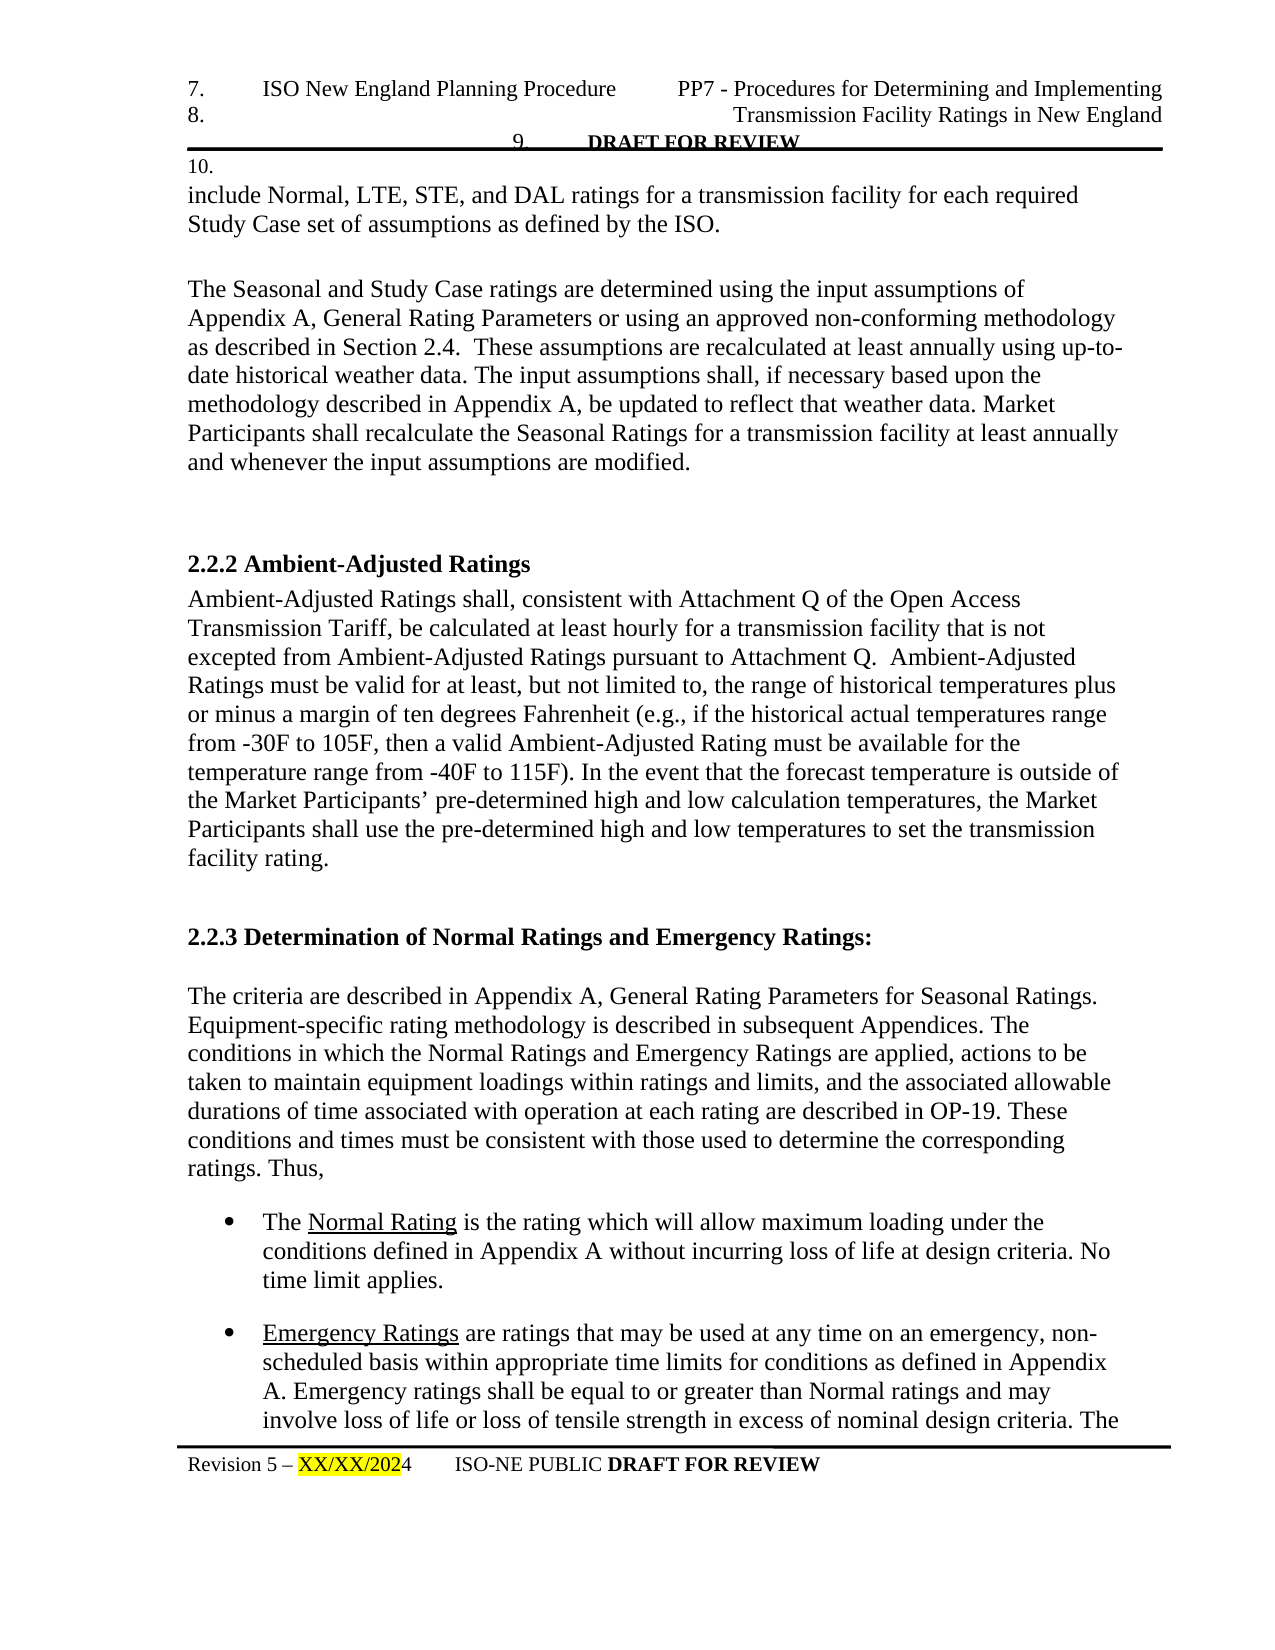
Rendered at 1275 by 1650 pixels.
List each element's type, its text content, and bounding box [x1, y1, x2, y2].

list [225, 1318, 1125, 1433]
list The Normal Rating is the rating which will allow maximum loading under the conditions defined in Appendix A without incurring loss of life at design criteria. No time limit applies. [225, 1207, 1125, 1293]
text The Seasonal and Study Case ratings are determined using the input assumptions of Appendix A, General Rating Parameters or using an approved non-conforming methodology as described in Section 2.4. These assumptions are recalculated at least annually using up-to-date historical weather data. The input assumptions shall, if necessary based upon the methodology described in Appendix A, be updated to reflect that weather data. Market Participants shall recalculate the Seasonal Ratings for a transmission facility at least annually and whenever the input assumptions are modified. [187, 274, 1125, 475]
text Ambient-Adjusted Ratings shall, consistent with Attachment Q of the Open Access Transmission Tariff, be calculated at least hourly for a transmission facility that is not excepted from Ambient-Adjusted Ratings pursuant to Attachment Q. Ambient-Adjusted Ratings must be valid for at least, but not limited to, the range of historical temperatures plus or minus a margin of ten degrees Fahrenheit (e.g., if the historical actual temperatures range from -30F to 105F, then a valid Ambient-Adjusted Rating must be available for the temperature range from -40F to 115F). In the event that the forecast temperature is outside of the Market Participants’ pre-determined high and low calculation temperatures, the Market Participants shall use the pre-determined high and low temperatures to set the transmission facility rating. [187, 584, 1125, 872]
subtitle Determination of Normal Ratings and Emergency Ratings: [187, 922, 1125, 951]
subtitle Ambient-Adjusted Ratings [187, 549, 1125, 578]
text The criteria are described in Appendix A, General Rating Parameters for Seasonal Ratings. Equipment-specific rating methodology is described in subsequent Appendices. The conditions in which the Normal Ratings and Emergency Ratings are applied, actions to be taken to maintain equipment loadings within ratings and limits, and the associated allowable durations of time associated with operation at each rating are described in OP-19. These conditions and times must be consistent with those used to determine the corresponding ratings. Thus, [187, 981, 1125, 1182]
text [187, 180, 1125, 237]
